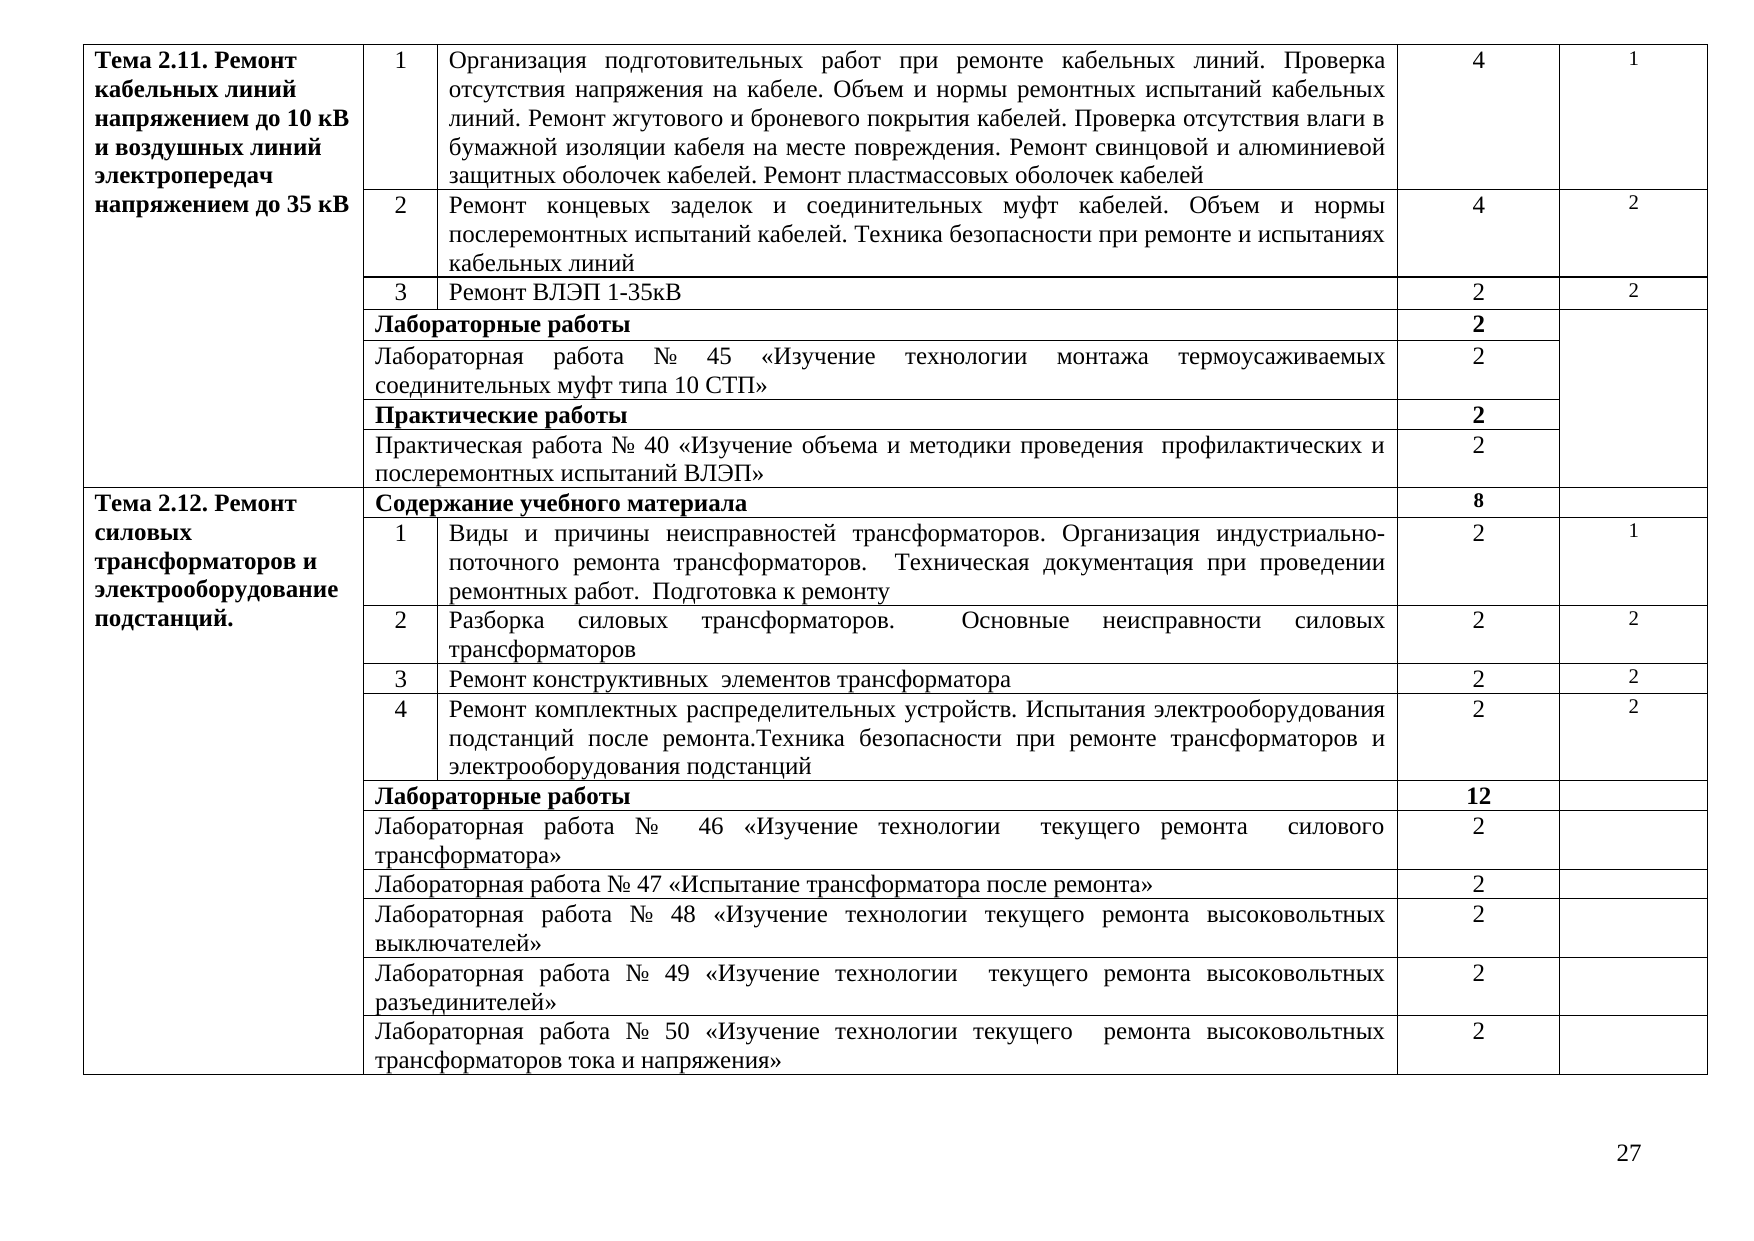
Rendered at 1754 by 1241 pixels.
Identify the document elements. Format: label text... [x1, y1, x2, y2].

table_cell 4 [1398, 45, 1559, 189]
table_cell 2 [1398, 694, 1559, 780]
table_cell 2 [1398, 811, 1559, 868]
table_cell Лабораторная работа № 50 «Изучение технологии текущего ремонта высоковольтных трансформаторов тока и напряжения» [364, 1016, 1397, 1074]
table_cell [1560, 310, 1707, 487]
table_cell 1 [364, 518, 437, 604]
table_cell 2 [1560, 278, 1707, 308]
table_cell Ремонт конструктивных элементов трансформатора [438, 664, 1397, 693]
table_cell [1560, 781, 1707, 810]
table_cell 2 [364, 190, 437, 276]
table_cell Тема 2.12. Ремонт силовых трансформаторов и электрооборудование подстанций. [84, 488, 363, 1074]
table_cell [1560, 899, 1707, 957]
table_cell 2 [1398, 958, 1559, 1015]
table_cell 2 [1560, 190, 1707, 276]
table_cell 2 [1398, 870, 1559, 898]
table_cell Лабораторные работы [364, 781, 1397, 810]
table_cell 1 [1560, 518, 1707, 604]
table_cell Лабораторная работа № 46 «Изучение технологии текущего ремонта силового трансформатора» [364, 811, 1397, 868]
table_cell 4 [364, 694, 437, 780]
table_cell Лабораторная работа № 49 «Изучение технологии текущего ремонта высоковольтных разъединителей» [364, 958, 1397, 1015]
table_cell [1560, 488, 1707, 517]
table_cell 1 [364, 45, 437, 189]
table_cell 2 [364, 606, 437, 663]
table_cell 3 [364, 278, 437, 308]
table_cell 1 [1560, 45, 1707, 189]
table_cell 2 [1398, 278, 1559, 308]
table_cell Лабораторные работы [364, 310, 1397, 340]
table_cell 12 [1398, 781, 1559, 810]
table_cell 2 [1560, 694, 1707, 780]
table_cell Лабораторная работа № 48 «Изучение технологии текущего ремонта высоковольтных выключателей» [364, 899, 1397, 957]
table_cell Содержание учебного материала [364, 488, 1397, 517]
table_cell 2 [1398, 310, 1559, 340]
table_cell Ремонт комплектных распределительных устройств. Испытания электрооборудования подстанций после ремонта.Техника безопасности при ремонте трансформаторов и электрооборудования подстанций [438, 694, 1397, 780]
table_cell 2 [1560, 606, 1707, 663]
table_cell [1560, 958, 1707, 1015]
table_cell Лабораторная работа № 45 «Изучение технологии монтажа термоусаживаемых соединительных муфт типа 10 СТП» [364, 341, 1397, 399]
table_cell Организация подготовительных работ при ремонте кабельных линий. Проверка отсутствия напряжения на кабеле. Объем и нормы ремонтных испытаний кабельных линий. Ремонт жгутового и броневого покрытия кабелей. Проверка отсутствия влаги в бумажной изоляции кабеля на месте повреждения. Ремонт свинцовой и алюминиевой защитных оболочек кабелей. Ремонт пластмассовых оболочек кабелей [438, 45, 1397, 189]
table_cell Ремонт ВЛЭП 1-35кВ [438, 278, 1397, 308]
table_cell 3 [364, 664, 437, 693]
table_cell 2 [1398, 400, 1559, 429]
table_cell [1560, 811, 1707, 868]
table_cell 4 [1398, 190, 1559, 276]
table_cell Тема 2.11. Ремонт кабельных линий напряжением до 10 кВ и воздушных линий электропередач напряжением до 35 кВ [84, 45, 363, 487]
table_cell [1560, 1016, 1707, 1074]
table_cell 2 [1560, 664, 1707, 693]
table_cell Лабораторная работа № 47 «Испытание трансформатора после ремонта» [364, 870, 1397, 898]
table_cell 2 [1398, 518, 1559, 604]
table_cell 2 [1398, 1016, 1559, 1074]
table_cell 2 [1398, 430, 1559, 487]
table_cell Практическая работа № 40 «Изучение объема и методики проведения профилактических и послеремонтных испытаний ВЛЭП» [364, 430, 1397, 487]
table_cell 8 [1398, 488, 1559, 517]
table_cell 2 [1398, 341, 1559, 399]
table_cell 2 [1398, 899, 1559, 957]
table_cell Ремонт концевых заделок и соединительных муфт кабелей. Объем и нормы послеремонтных испытаний кабелей. Техника безопасности при ремонте и испытаниях кабельных линий [438, 190, 1397, 276]
table_cell Виды и причины неисправностей трансформаторов. Организация индустриально-поточного ремонта трансформаторов. Техническая документация при проведении ремонтных работ. Подготовка к ремонту [438, 518, 1397, 604]
table_cell 2 [1398, 606, 1559, 663]
table_cell Практические работы [364, 400, 1397, 429]
table_cell Разборка силовых трансформаторов. Основные неисправности силовых трансформаторов [438, 606, 1397, 663]
table_cell 2 [1398, 664, 1559, 693]
table_cell [1560, 870, 1707, 898]
